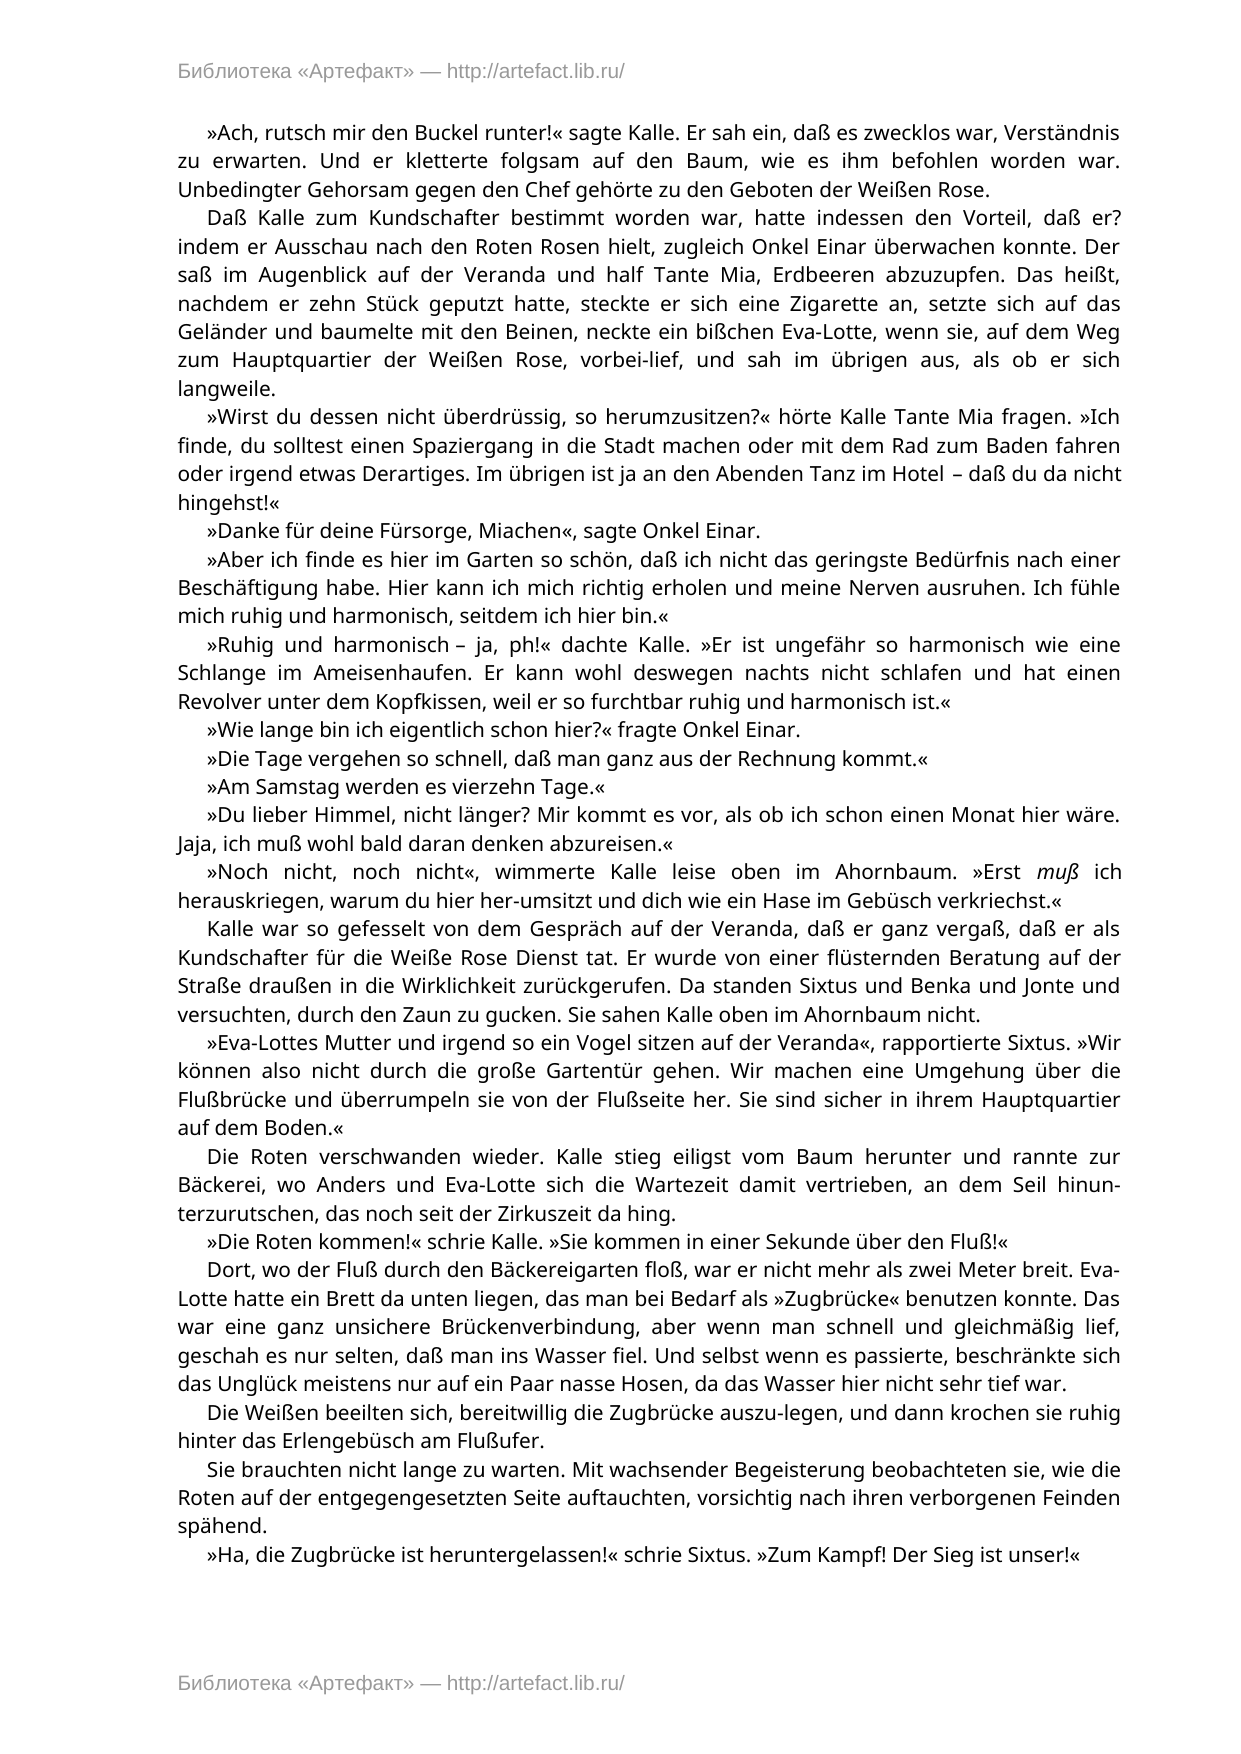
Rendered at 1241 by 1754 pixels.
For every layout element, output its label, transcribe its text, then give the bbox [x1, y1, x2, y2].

text Die Roten verschwanden wieder. Kalle stieg eiligst vom Baum herunter und rannte zur Bäckerei, wo Anders und Eva-Lotte sich die Wartezeit damit vertrieben, an dem Seil hinun-terzurutschen, das noch seit der Zirkuszeit da hing. [177, 1142, 1122, 1227]
text »Wie lange bin ich eigentlich schon hier?« fragte Onkel Einar. [177, 715, 1122, 744]
text »Ha, die Zugbrücke ist heruntergelassen!« schrie Sixtus. »Zum Kampf! Der Sieg ist unser!« [177, 1540, 1122, 1568]
text »Die Tage vergehen so schnell, daß man ganz aus der Rechnung kommt.« [177, 744, 1122, 772]
text »Du lieber Himmel, nicht länger? Mir kommt es vor, als ob ich schon einen Monat hier wäre. Jaja, ich muß wohl bald daran denken abzureisen.« [177, 801, 1122, 857]
text »Ruhig und harmonisch – ja, ph!« dachte Kalle. »Er ist ungefähr so harmonisch wie eine Schlange im Ameisenhaufen. Er kann wohl deswegen nachts nicht schlafen und hat einen Revolver unter dem Kopfkissen, weil er so furchtbar ruhig und harmonisch ist.« [177, 630, 1122, 715]
text Daß Kalle zum Kundschafter bestimmt worden war, hatte indessen den Vorteil, daß er? indem er Ausschau nach den Roten Rosen hielt, zugleich Onkel Einar überwachen konnte. Der saß im Augenblick auf der Veranda und half Tante Mia, Erdbeeren abzuzupfen. Das heißt, nachdem er zehn Stück geputzt hatte, steckte er sich eine Zigarette an, setzte sich auf das Geländer und baumelte mit den Beinen, neckte ein bißchen Eva-Lotte, wenn sie, auf dem Weg zum Hauptquartier der Weißen Rose, vorbei-lief, und sah im übrigen aus, als ob er sich langweile. [177, 203, 1122, 402]
text »Am Samstag werden es vierzehn Tage.« [177, 772, 1122, 801]
text »Ach, rutsch mir den Buckel runter!« sagte Kalle. Er sah ein, daß es zwecklos war, Verständnis zu erwarten. Und er kletterte folgsam auf den Baum, wie es ihm befohlen worden war. Unbedingter Gehorsam gegen den Chef gehörte zu den Geboten der Weißen Rose. [177, 118, 1122, 203]
text Kalle war so gefesselt von dem Gespräch auf der Veranda, daß er ganz vergaß, daß er als Kundschafter für die Weiße Rose Dienst tat. Er wurde von einer flüsternden Beratung auf der Straße draußen in die Wirklichkeit zurückgerufen. Da standen Sixtus und Benka und Jonte und versuchten, durch den Zaun zu gucken. Sie sahen Kalle oben im Ahornbaum nicht. [177, 914, 1122, 1028]
text »Noch nicht, noch nicht«, wimmerte Kalle leise oben im Ahornbaum. »Erst muß ich herauskriegen, warum du hier her-umsitzt und dich wie ein Hase im Gebüsch verkriechst.« [177, 857, 1122, 914]
text Die Weißen beeilten sich, bereitwillig die Zugbrücke auszu-legen, und dann krochen sie ruhig hinter das Erlengebüsch am Flußufer. [177, 1398, 1122, 1455]
text »Aber ich finde es hier im Garten so schön, daß ich nicht das geringste Bedürfnis nach einer Beschäftigung habe. Hier kann ich mich richtig erholen und meine Nerven ausruhen. Ich fühle mich ruhig und harmonisch, seitdem ich hier bin.« [177, 545, 1122, 630]
text »Die Roten kommen!« schrie Kalle. »Sie kommen in einer Sekunde über den Fluß!« [177, 1227, 1122, 1256]
text »Danke für deine Fürsorge, Miachen«, sagte Onkel Einar. [177, 516, 1122, 545]
text »Eva-Lottes Mutter und irgend so ein Vogel sitzen auf der Veranda«, rapportierte Sixtus. »Wir können also nicht durch die große Gartentür gehen. Wir machen eine Umgehung über die Flußbrücke und überrumpeln sie von der Flußseite her. Sie sind sicher in ihrem Hauptquartier auf dem Boden.« [177, 1028, 1122, 1142]
text Sie brauchten nicht lange zu warten. Mit wachsender Begeisterung beobachteten sie, wie die Roten auf der entgegengesetzten Seite auftauchten, vorsichtig nach ihren verborgenen Feinden spähend. [177, 1455, 1122, 1540]
text Dort, wo der Fluß durch den Bäckereigarten floß, war er nicht mehr als zwei Meter breit. Eva-Lotte hatte ein Brett da unten liegen, das man bei Bedarf als »Zugbrücke« benutzen konnte. Das war eine ganz unsichere Brückenverbindung, aber wenn man schnell und gleichmäßig lief, geschah es nur selten, daß man ins Wasser fiel. Und selbst wenn es passierte, beschränkte sich das Unglück meistens nur auf ein Paar nasse Hosen, da das Wasser hier nicht sehr tief war. [177, 1256, 1122, 1398]
text »Wirst du dessen nicht überdrüssig, so herumzusitzen?« hörte Kalle Tante Mia fragen. »Ich finde, du solltest einen Spaziergang in die Stadt machen oder mit dem Rad zum Baden fahren oder irgend etwas Derartiges. Im übrigen ist ja an den Abenden Tanz im Hotel – daß du da nicht hingehst!« [177, 402, 1122, 516]
